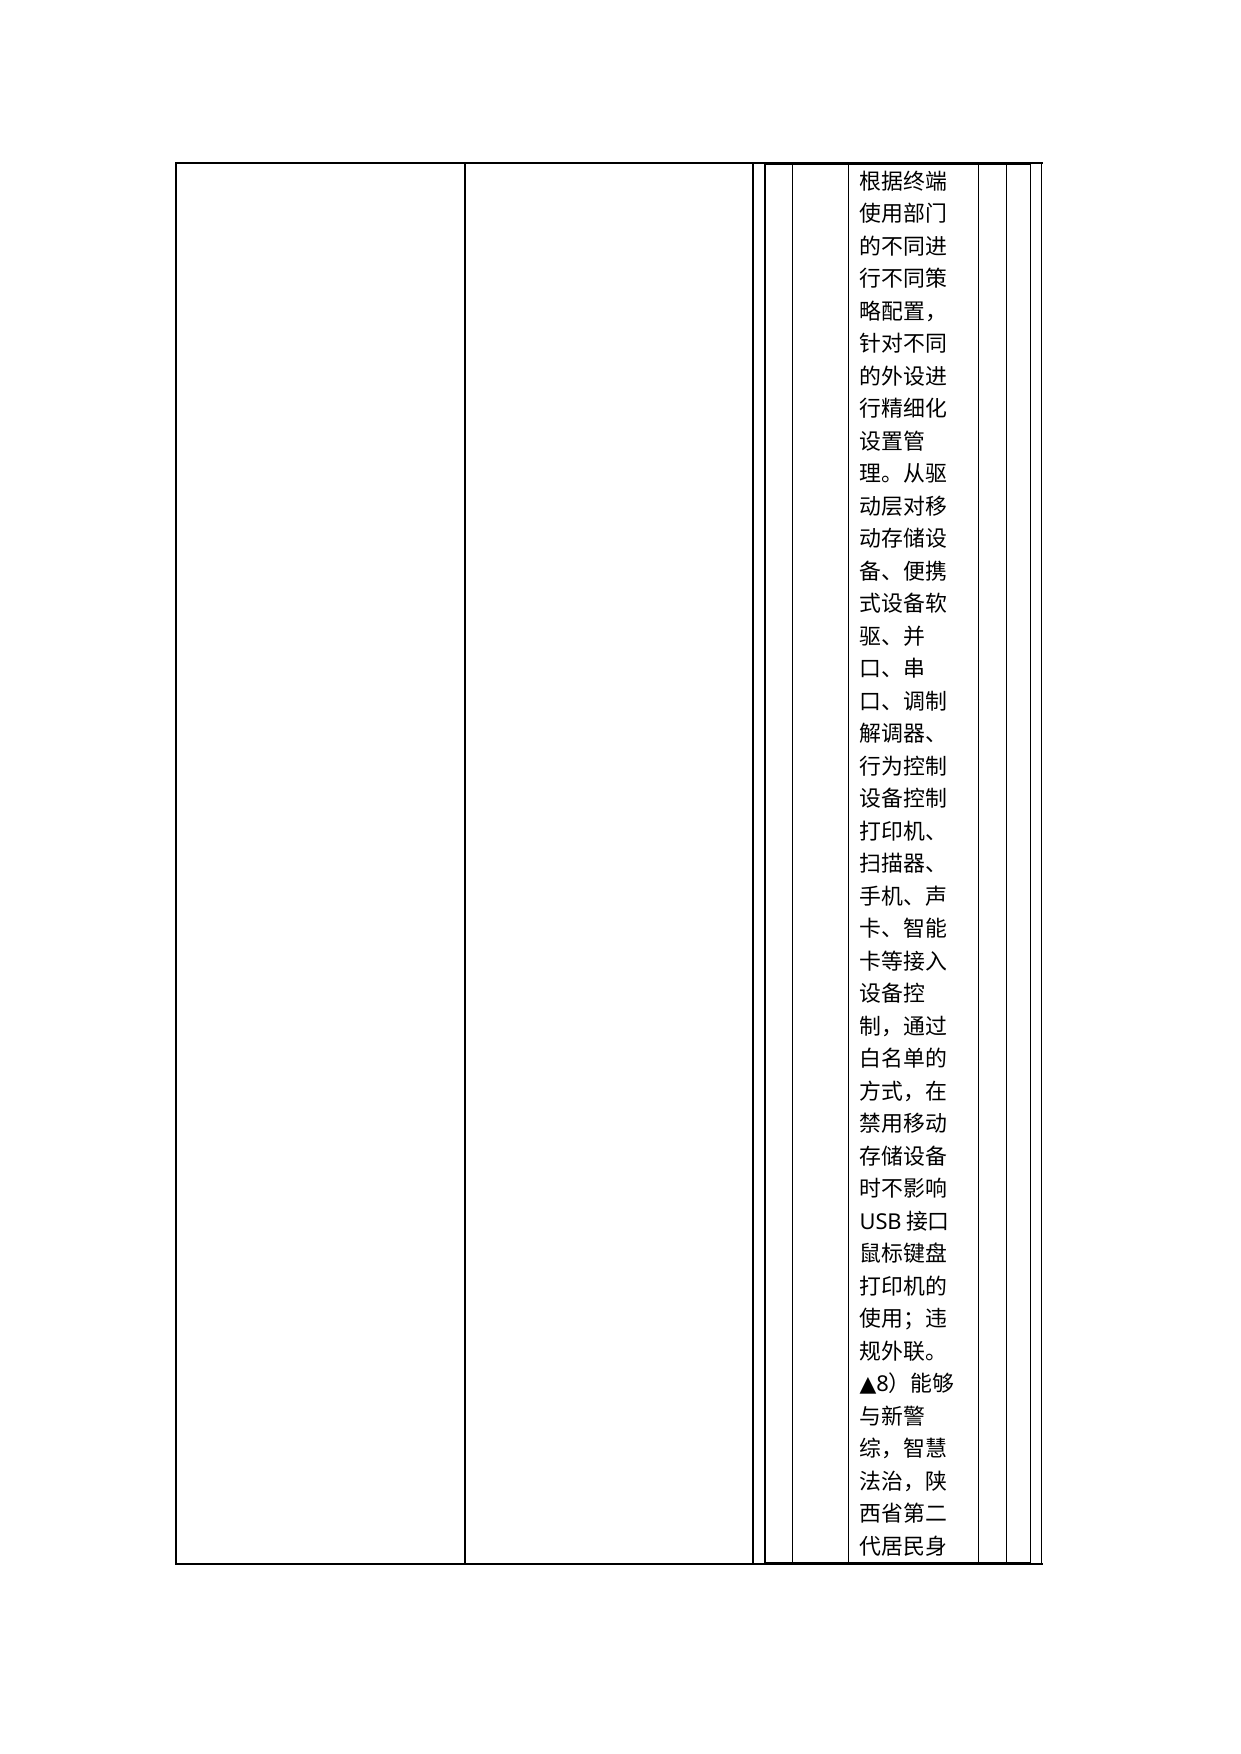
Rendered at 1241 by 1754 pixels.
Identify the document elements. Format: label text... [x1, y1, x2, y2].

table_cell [754, 164, 764, 1563]
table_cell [1007, 165, 1030, 1562]
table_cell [1031, 164, 1041, 1563]
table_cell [849, 165, 978, 1562]
table_cell 1 [177, 164, 464, 1563]
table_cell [793, 165, 848, 1562]
table_cell ▲ [466, 164, 752, 1563]
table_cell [766, 165, 792, 1562]
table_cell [979, 165, 1006, 1562]
